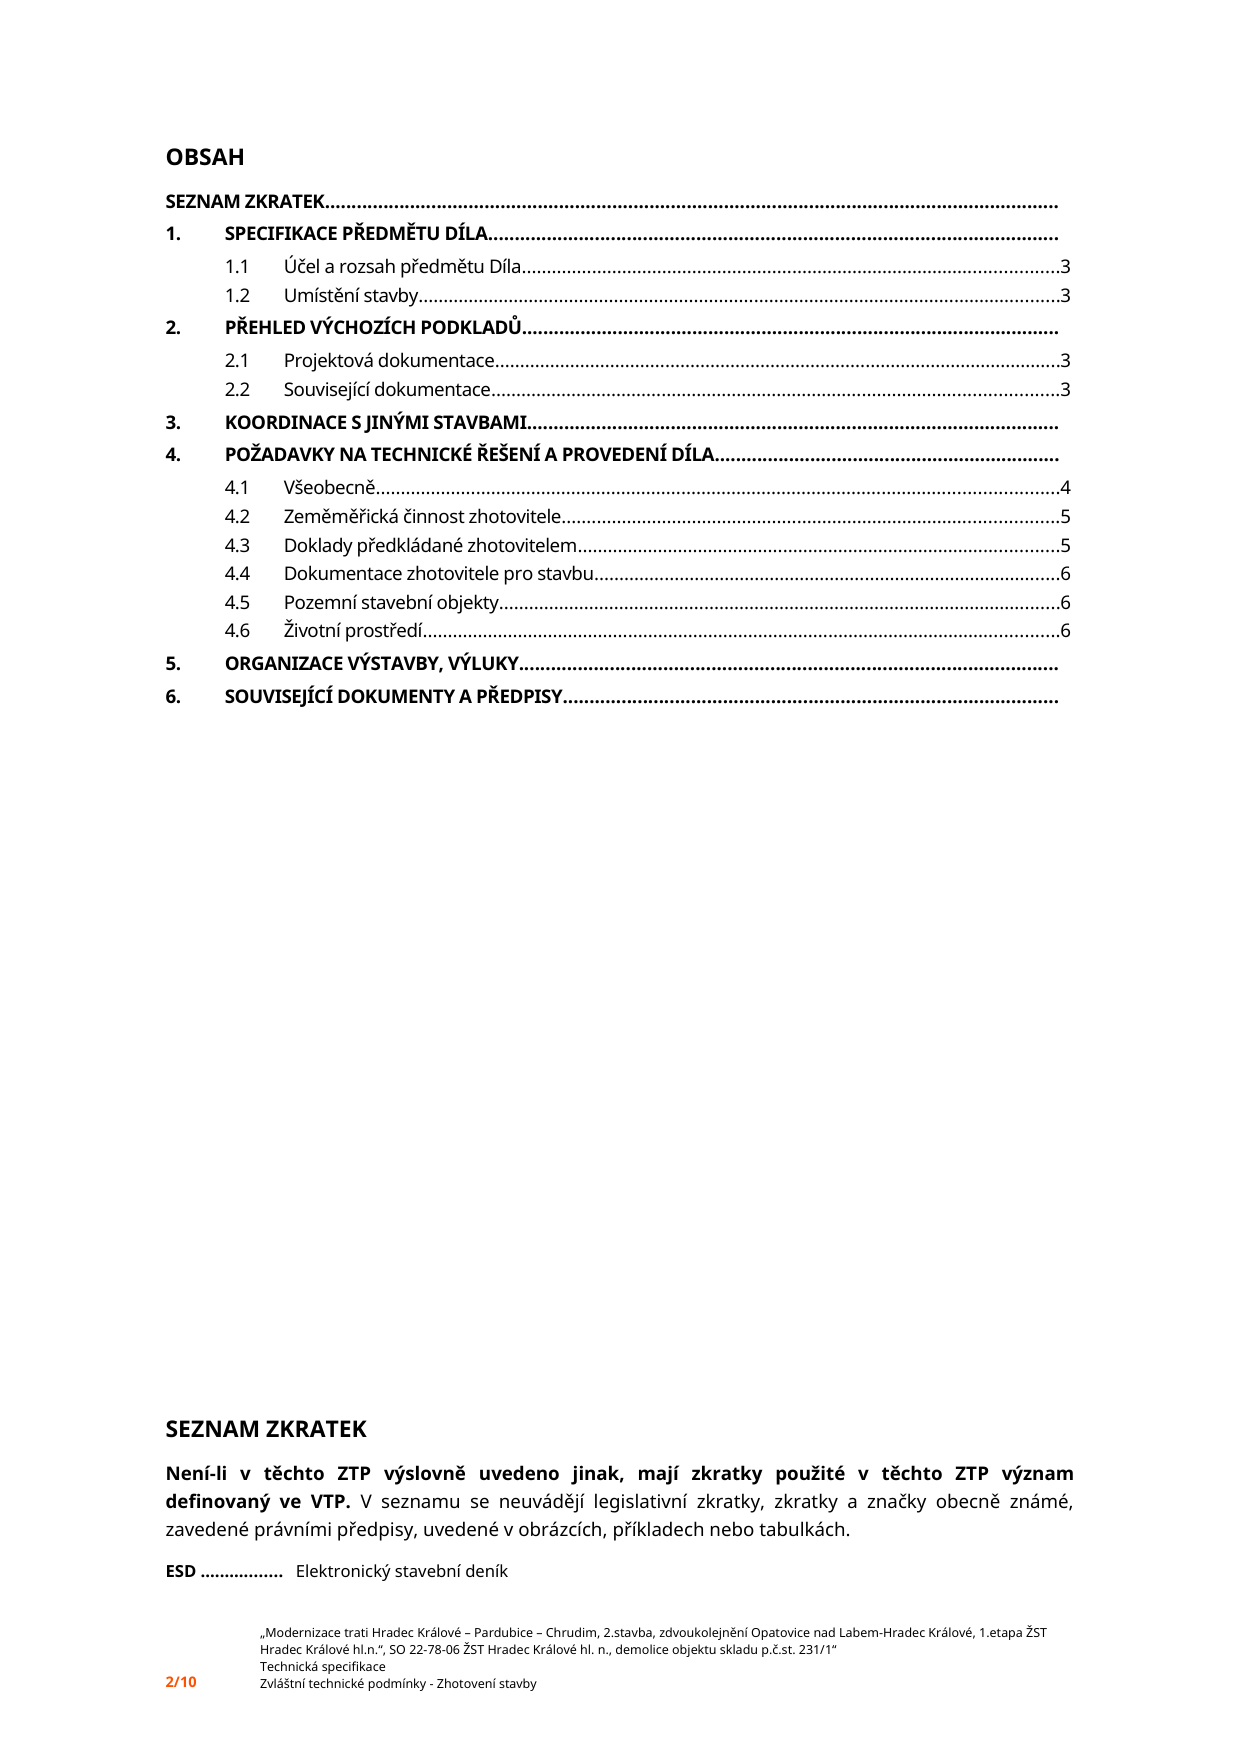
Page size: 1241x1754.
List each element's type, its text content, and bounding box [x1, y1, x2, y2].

text Není-li v těchto ZTP výslovně uvedeno jinak, mají zkratky použité v těchto ZTP význam definovaný ve VTP. V seznamu se neuvádějí legislativní zkratky, zkratky a značky obecně známé, zavedené právními předpisy, uvedené v obrázcích, příkladech nebo tabulkách. [165, 1460, 1075, 1542]
text 4.4 Dokumentace zhotovitele pro stavbu 6 [224, 561, 1075, 586]
text 6. SOUVISEJÍCÍ DOKUMENTY A PŘEDPISY 9 [165, 683, 1045, 709]
text 1.1 Účel a rozsah předmětu Díla 3 [224, 253, 1075, 279]
text 4.6 Životní prostředí 6 [224, 618, 1075, 643]
text SEZNAM ZKRATEK 2 [165, 188, 1045, 214]
text Obsah [165, 141, 1075, 173]
table_header Elektronický stavební deník [296, 1557, 1072, 1585]
text 4.1 Všeobecně 4 [224, 474, 1075, 500]
text 4. POŽADAVKY NA TECHNICKÉ ŘEŠENÍ A PROVEDENÍ DÍLA 4 [165, 442, 1045, 467]
table_header ESD [165, 1557, 296, 1585]
text 4.5 Pozemní stavební objekty 6 [224, 589, 1075, 615]
text 4.2 Zeměměřická činnost zhotovitele 5 [224, 503, 1075, 529]
text 2.1 Projektová dokumentace 3 [224, 347, 1075, 373]
text 4.3 Doklady předkládané zhotovitelem 5 [224, 532, 1075, 557]
text 1.2 Umístění stavby 3 [224, 282, 1075, 307]
text 2.2 Související dokumentace 3 [224, 376, 1075, 402]
text 5. ORGANIZACE VÝSTAVBY, VÝLUKY 8 [165, 651, 1045, 676]
text 3. KOORDINACE S JINÝMI STAVBAMI 4 [165, 409, 1045, 434]
text 1. SPECIFIKACE PŘEDMĚTU DÍLA 3 [165, 220, 1045, 246]
text SEZNAM ZKRATEK [165, 1413, 1075, 1445]
text 2. PŘEHLED VÝCHOZÍCH PODKLADŮ 3 [165, 315, 1045, 340]
